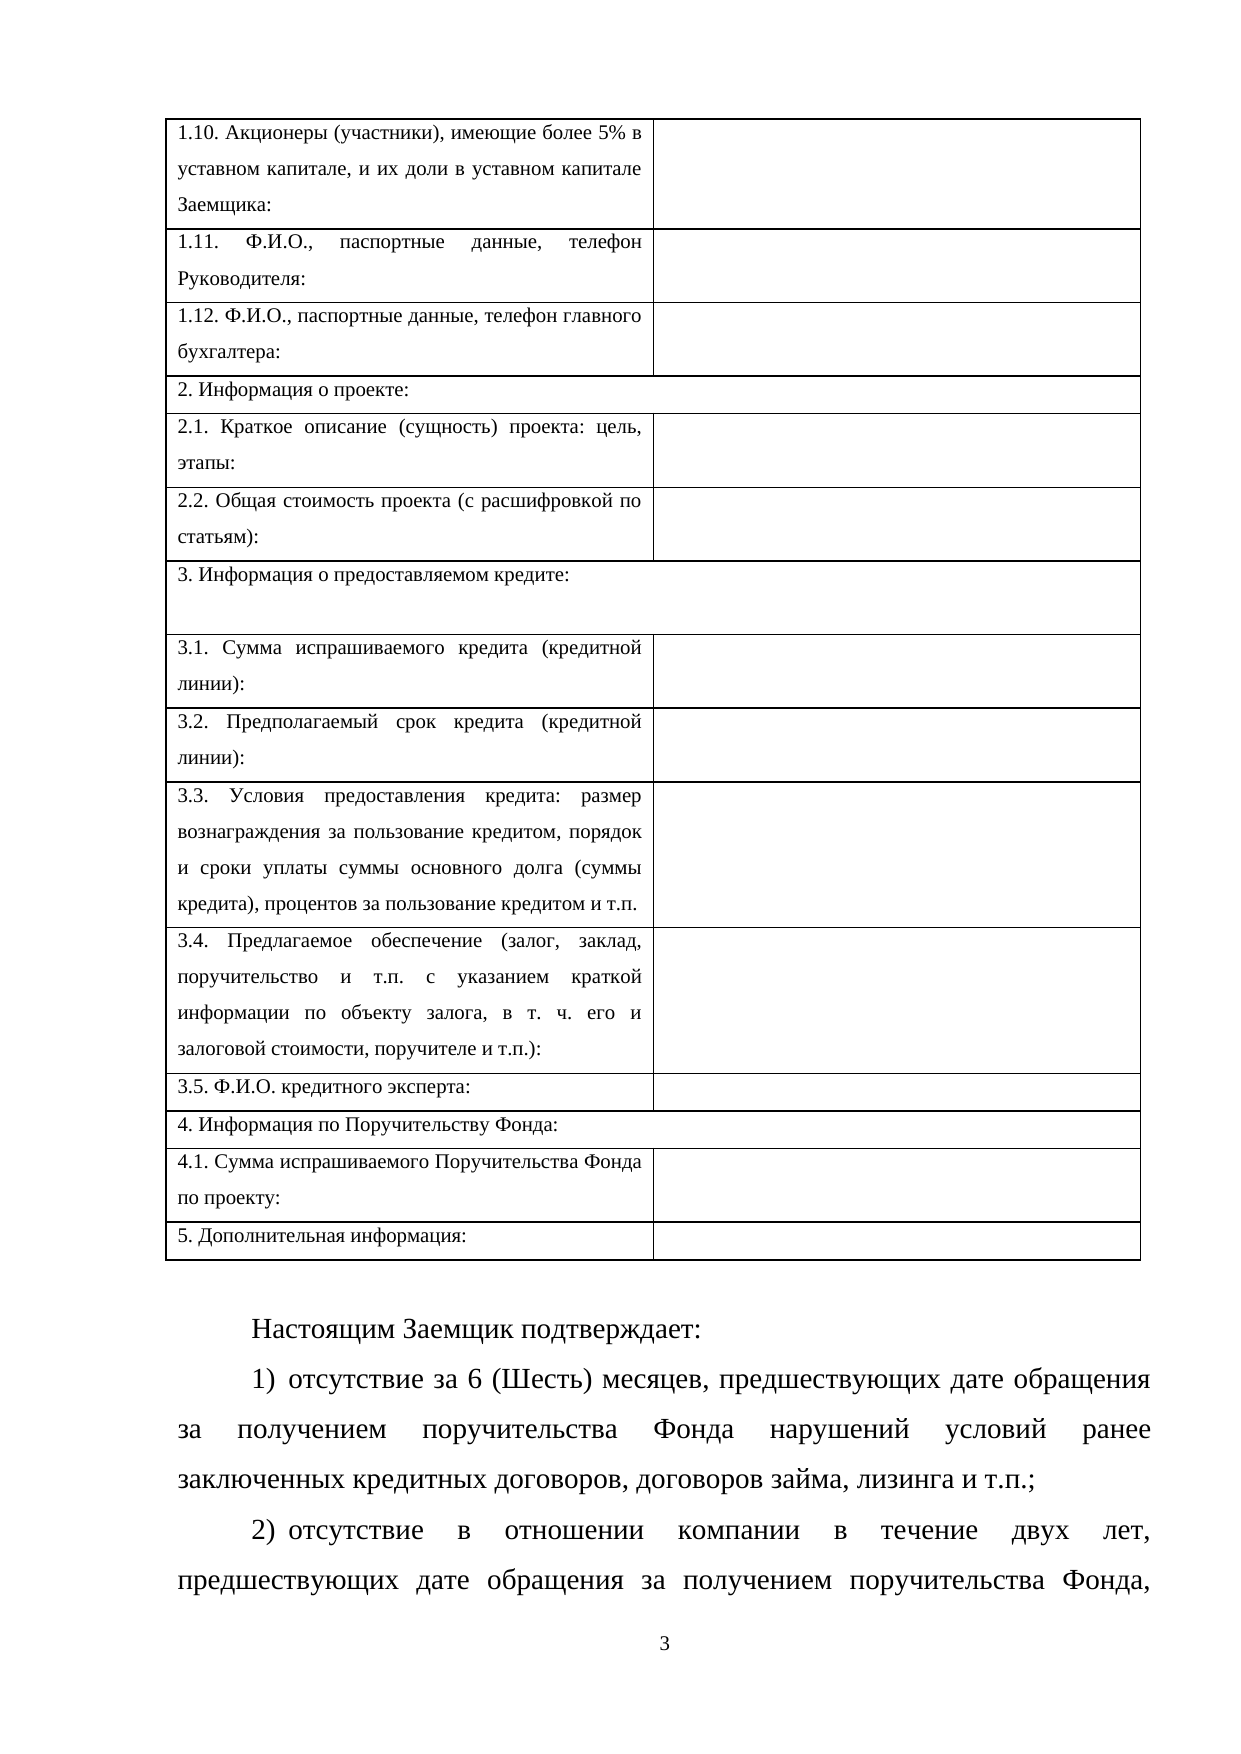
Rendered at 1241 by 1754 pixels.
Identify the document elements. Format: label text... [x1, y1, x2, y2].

table_cell 3.5. Ф.И.О. кредитного эксперта: [167, 1074, 653, 1110]
table_cell 3.1. Сумма испрашиваемого кредита (кредитной линии): [167, 635, 653, 707]
table_cell 1.10. Акционеры (участники), имеющие более 5% в уставном капитале, и их доли в уставном капитале Заемщика: [167, 120, 653, 228]
table_cell [654, 303, 1140, 375]
table_cell 3. Информация о предоставляемом кредите: [167, 562, 1140, 634]
table_cell 2.1. Краткое описание (сущность) проекта: цель, этапы: [167, 414, 653, 486]
table_cell [654, 928, 1140, 1072]
table_cell [654, 120, 1140, 228]
table_cell 3.2. Предполагаемый срок кредита (кредитной линии): [167, 709, 653, 781]
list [177, 1512, 1152, 1596]
table_cell [654, 1149, 1140, 1221]
list отсутствие за 6 (Шесть) месяцев, предшествующих дате обращения за получением поручительства Фонда нарушений условий ранее заключенных кредитных договоров, договоров займа, лизинга и т.п.; [177, 1361, 1152, 1495]
table_cell 4. Информация по Поручительству Фонда: [167, 1112, 1140, 1148]
table_cell 3.4. Предлагаемое обеспечение (залог, заклад, поручительство и т.п. с указанием краткой информации по объекту залога, в т. ч. его и залоговой стоимости, поручителе и т.п.): [167, 928, 653, 1072]
table_cell [654, 1223, 1140, 1259]
table_cell [654, 488, 1140, 560]
table_cell [654, 414, 1140, 486]
table_cell 2. Информация о проекте: [167, 377, 1140, 413]
table_cell 1.11. Ф.И.О., паспортные данные, телефон Руководителя: [167, 230, 653, 301]
table_cell 3.3. Условия предоставления кредита: размер вознаграждения за пользование кредитом, порядок и сроки уплаты суммы основного долга (суммы кредита), процентов за пользование кредитом и т.п. [167, 783, 653, 927]
table_cell 5. Дополнительная информация: [167, 1223, 653, 1259]
table_cell [654, 635, 1140, 707]
table_cell [654, 1074, 1140, 1110]
text Настоящим Заемщик подтверждает: [177, 1311, 1152, 1344]
table_cell 2.2. Общая стоимость проекта (с расшифровкой по статьям): [167, 488, 653, 560]
table_cell 4.1. Сумма испрашиваемого Поручительства Фонда по проекту: [167, 1149, 653, 1221]
table_cell [654, 709, 1140, 781]
table_cell 1.12. Ф.И.О., паспортные данные, телефон главного бухгалтера: [167, 303, 653, 375]
table_cell [654, 230, 1140, 301]
table_cell [654, 783, 1140, 927]
